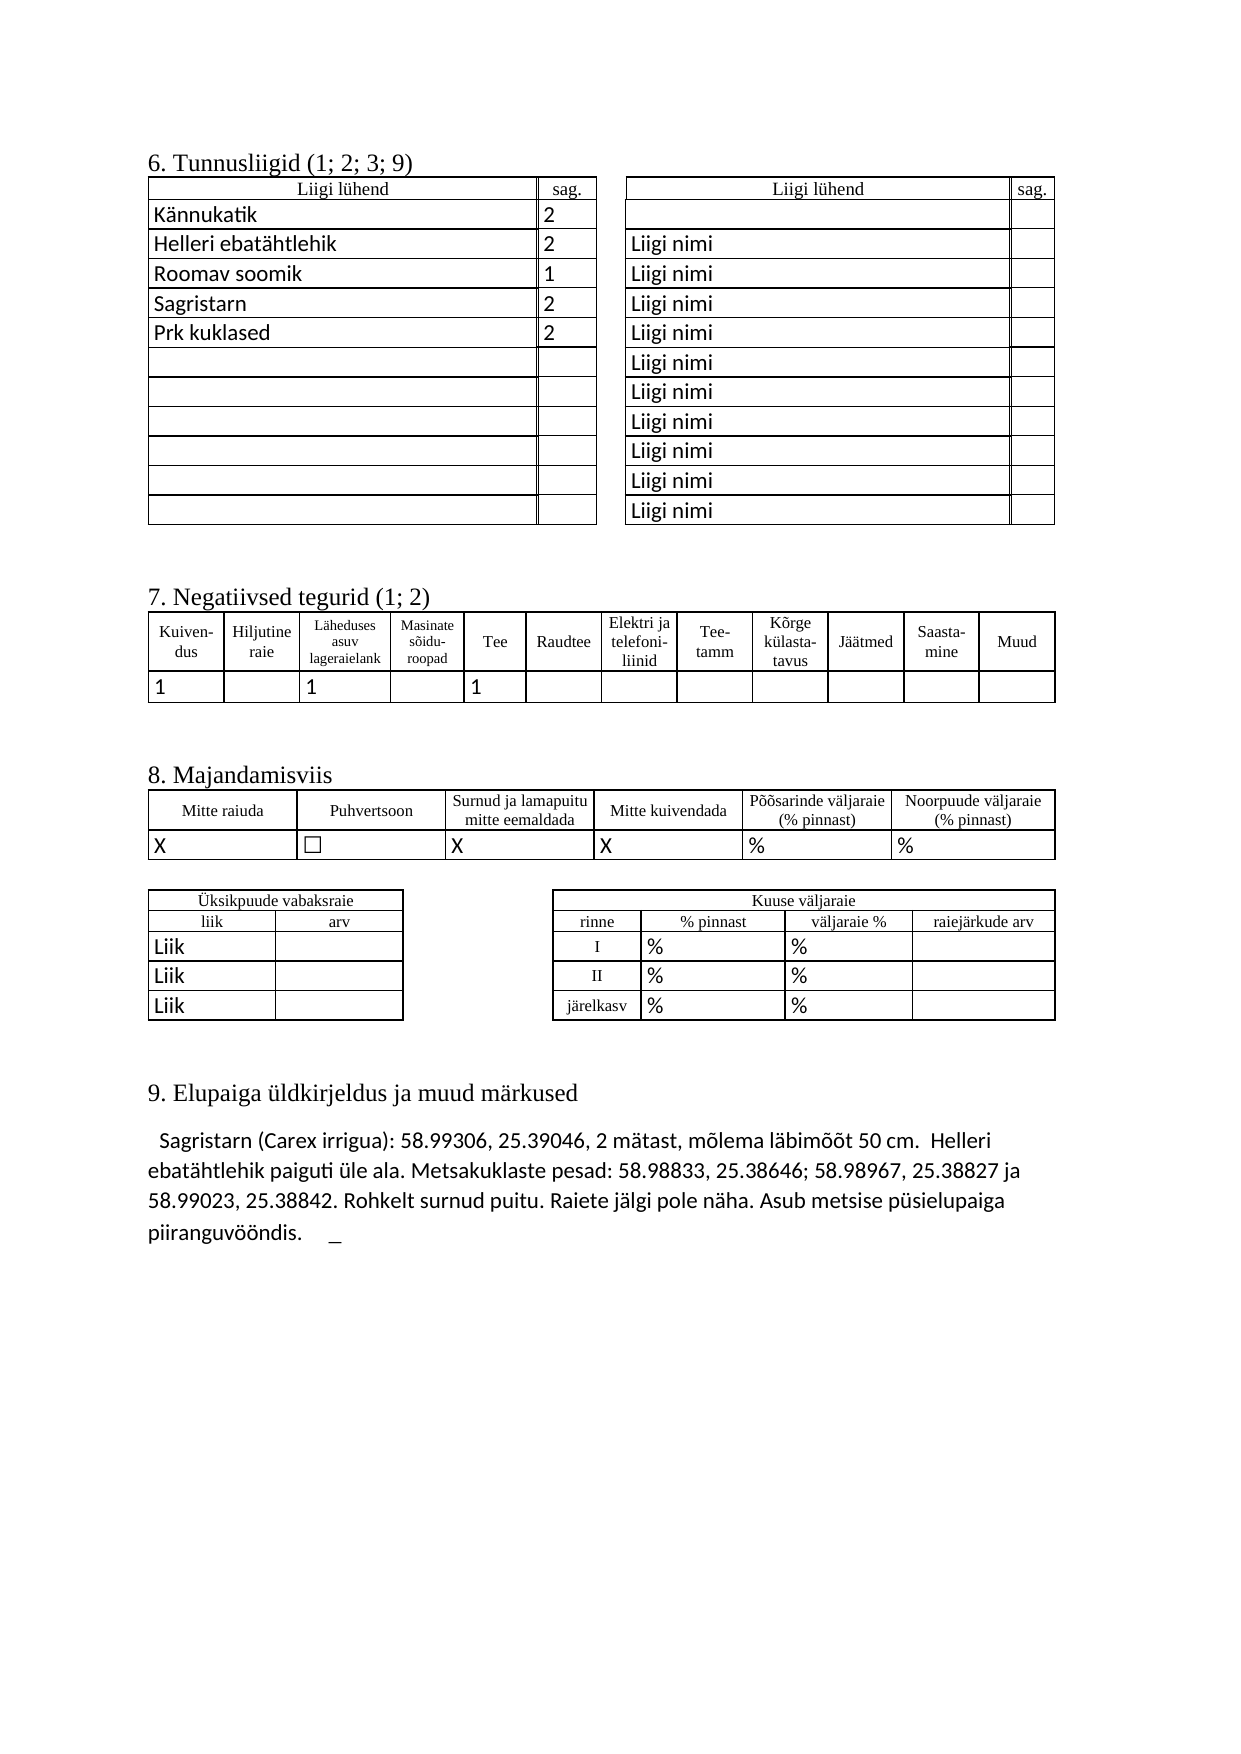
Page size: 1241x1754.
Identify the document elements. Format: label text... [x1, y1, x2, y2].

table_cell [225, 672, 299, 701]
table_header Kõrge külasta-tavus [753, 613, 827, 670]
table_cell [597, 317, 625, 346]
table_cell [642, 962, 784, 990]
text 6. Tunnusliigid (1; 2; 3; 9) [148, 148, 1093, 176]
table_cell [597, 406, 625, 435]
table_cell [786, 962, 912, 990]
table_cell [597, 494, 625, 524]
table_cell [905, 672, 978, 701]
table_header Surnud ja lamapuitu mitte eemaldada [446, 791, 593, 829]
table_cell [539, 318, 596, 346]
table_cell [626, 378, 1009, 406]
table_cell [743, 831, 891, 859]
table_cell [626, 318, 1009, 346]
table_cell [595, 831, 742, 859]
table_header Üksikpuude vabaksraie [149, 891, 402, 910]
table_cell [1012, 348, 1054, 376]
table_cell [1012, 318, 1054, 346]
table_cell [597, 435, 625, 465]
table_header sag. [1012, 178, 1054, 199]
table_cell väljaraie % [786, 911, 912, 931]
table_cell arv [276, 911, 402, 931]
table_header Raudtee [527, 613, 601, 670]
table_cell [597, 228, 625, 258]
table_header Noorpuude väljaraie (% pinnast) [892, 791, 1054, 829]
table_cell [539, 348, 596, 376]
table_cell I [554, 932, 640, 960]
table_cell [626, 407, 1009, 435]
table_cell [391, 672, 463, 701]
table_header Elektri ja telefoni-liinid [602, 613, 676, 670]
table_cell [786, 991, 912, 1019]
table_cell [149, 466, 536, 494]
table_cell [539, 259, 596, 287]
table_header Mitte raiuda [149, 791, 296, 829]
table_cell [892, 831, 1054, 859]
table_cell [149, 259, 536, 287]
table_cell % pinnast [642, 911, 784, 931]
table_cell [276, 962, 402, 990]
text _ [148, 1126, 1093, 1246]
table_cell [1012, 200, 1054, 228]
table_cell [276, 991, 402, 1019]
table_cell [149, 991, 275, 1019]
table_cell [446, 831, 593, 859]
table_cell liik [149, 911, 275, 931]
table_cell [913, 932, 1054, 960]
table_cell [597, 287, 625, 317]
table_cell [149, 407, 536, 435]
table_cell [539, 377, 596, 406]
text 8. Majandamisviis [148, 761, 1093, 789]
table_cell [149, 437, 536, 465]
table_header Hiljutine raie [225, 613, 299, 670]
table_cell [539, 466, 596, 494]
table_header Jäätmed [829, 613, 903, 670]
table_cell [786, 932, 912, 960]
table_cell [1012, 407, 1054, 435]
table_cell [678, 672, 752, 701]
table_cell [626, 466, 1009, 494]
table_cell [149, 672, 223, 701]
table_cell [149, 318, 536, 346]
table_header Põõsarinde väljaraie (% pinnast) [743, 791, 891, 829]
table_cell [1012, 436, 1054, 465]
table_header Kuiven-dus [149, 613, 223, 670]
table_cell [597, 346, 625, 376]
table_cell [276, 932, 402, 960]
table_cell [539, 495, 596, 524]
table_cell [626, 230, 1009, 258]
table_cell [626, 200, 1009, 228]
table_cell [149, 932, 275, 960]
table_header Mitte kuivendada [595, 791, 742, 829]
text 7. Negatiivsed tegurid (1; 2) [148, 582, 1093, 611]
table_cell [1012, 259, 1054, 287]
table_cell [1012, 229, 1054, 258]
table_cell [626, 289, 1009, 317]
table_cell [1012, 495, 1054, 524]
table_header Kuuse väljaraie [554, 891, 1054, 910]
table_cell [597, 465, 625, 494]
table_cell [539, 200, 596, 228]
table_cell [829, 672, 903, 701]
table_header Tee [465, 613, 525, 670]
table_cell [597, 199, 625, 228]
table_cell [539, 407, 596, 435]
table_cell [597, 258, 625, 287]
table_cell [539, 436, 596, 465]
table_cell [149, 962, 275, 990]
table_cell [913, 962, 1054, 990]
table_cell [465, 672, 525, 701]
table_cell [642, 932, 784, 960]
table_cell [149, 289, 536, 317]
table_header Tee-tamm [678, 613, 752, 670]
table_cell [913, 991, 1054, 1019]
table_header [597, 176, 626, 199]
table_cell [597, 376, 625, 406]
table_cell [149, 496, 536, 524]
table_header [404, 889, 552, 1019]
table_header sag. [539, 178, 596, 199]
table_cell [149, 348, 536, 376]
table_cell [527, 672, 601, 701]
table_header Puhvertsoon [298, 791, 445, 829]
table_cell [149, 230, 536, 258]
table_header Läheduses asuv lageraielank [300, 613, 390, 670]
table_cell [539, 288, 596, 317]
table_cell [1012, 288, 1054, 317]
text 9. Elupaiga üldkirjeldus ja muud märkused [148, 1078, 1093, 1107]
table_cell [642, 991, 784, 1019]
table_cell [626, 496, 1009, 524]
table_cell järelkasv [554, 991, 640, 1019]
table_cell [626, 348, 1009, 376]
table_cell [1012, 377, 1054, 406]
table_cell [300, 672, 390, 701]
table_cell II [554, 962, 640, 990]
table_cell [602, 672, 676, 701]
table_cell [626, 437, 1009, 465]
table_cell [149, 378, 536, 406]
table_cell [980, 672, 1054, 701]
table_cell [1012, 466, 1054, 494]
table_cell raiejärkude arv [913, 911, 1054, 931]
table_header Masinate sõidu-roopad [391, 613, 463, 670]
table_cell [298, 831, 445, 859]
table_header Liigi lühend [627, 178, 1009, 199]
table_header Liigi lühend [149, 178, 536, 199]
table_cell rinne [554, 911, 640, 931]
table_header Muud [980, 613, 1054, 670]
table_cell [149, 200, 536, 228]
table_cell [539, 229, 596, 258]
table_cell [753, 672, 827, 701]
table_cell [626, 259, 1009, 287]
table_cell [149, 831, 296, 859]
table_header Saasta-mine [905, 613, 978, 670]
